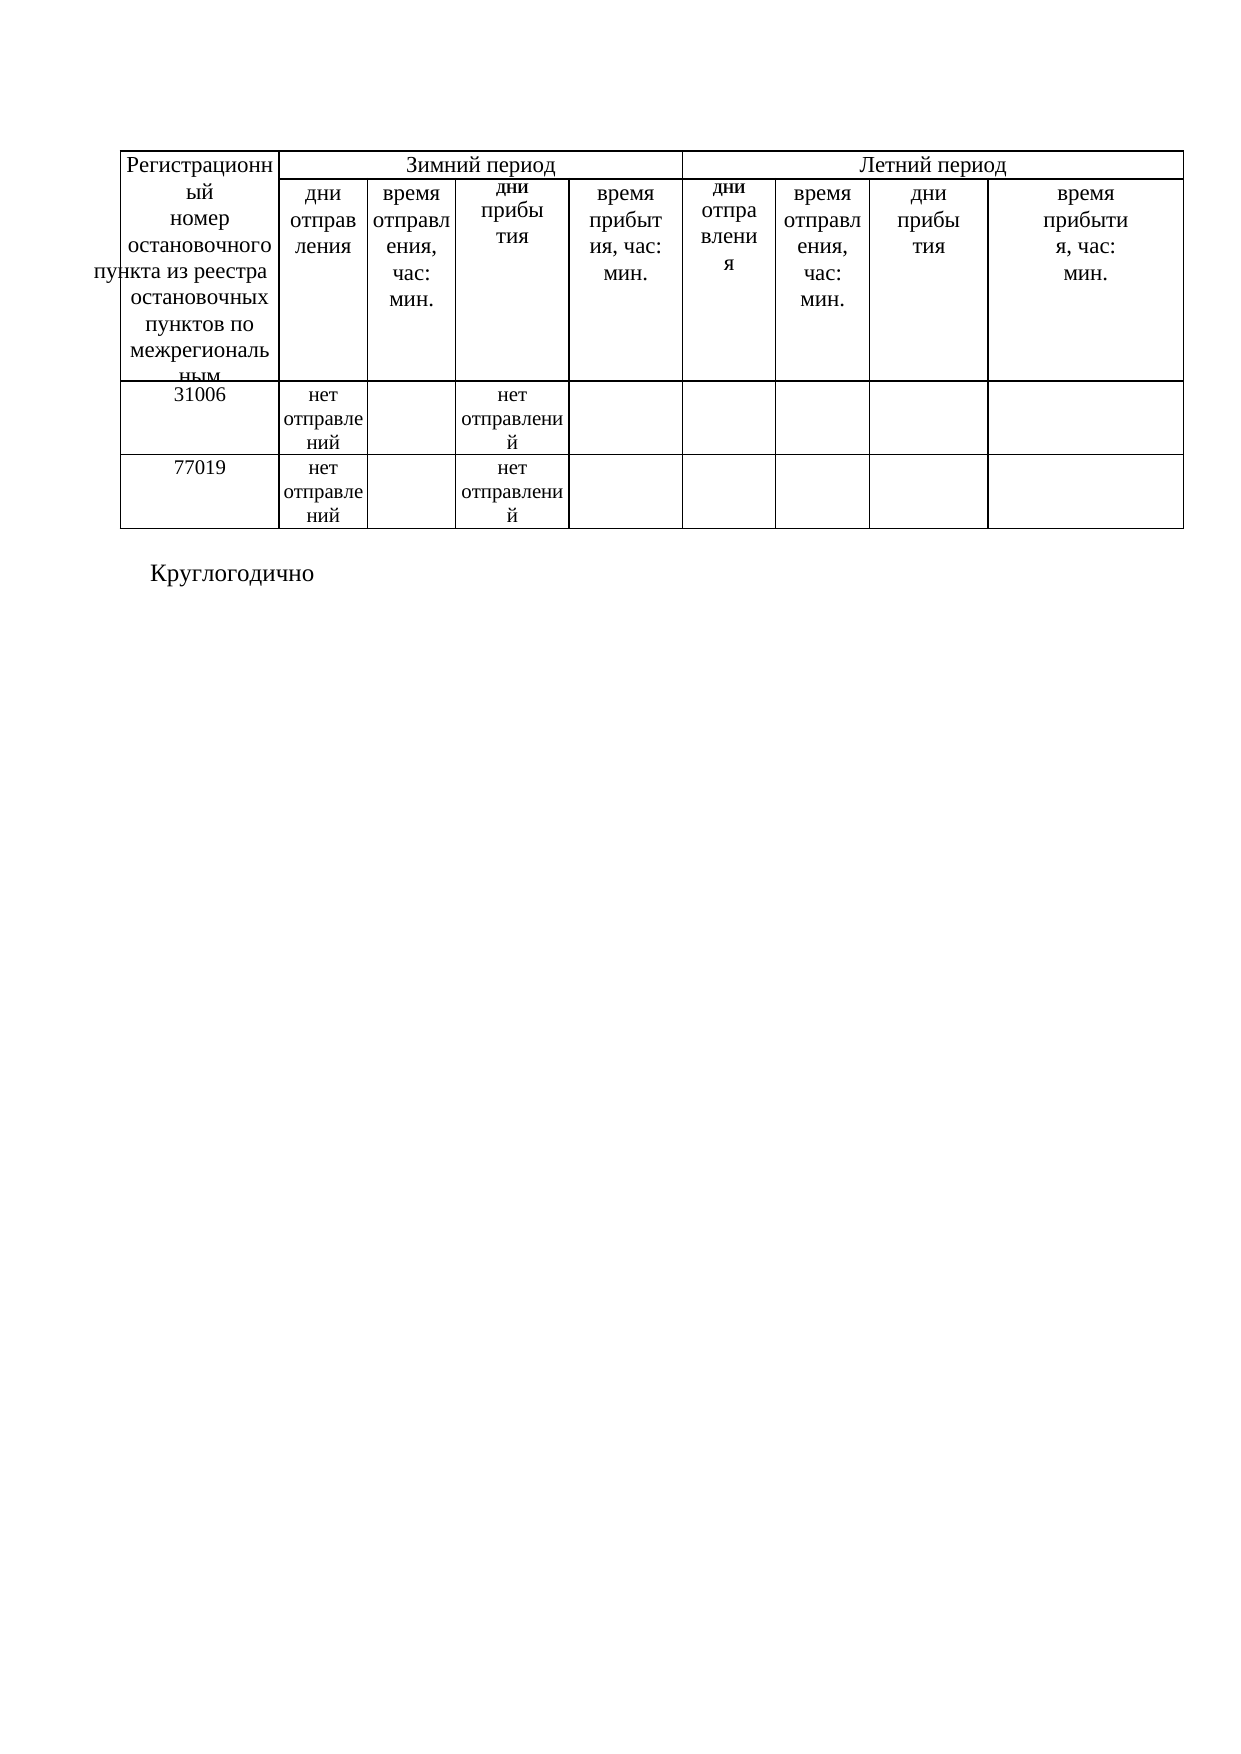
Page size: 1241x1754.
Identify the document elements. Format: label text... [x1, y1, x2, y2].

table_cell дни отправ ления [280, 180, 367, 380]
table_header Зимний период [280, 152, 682, 178]
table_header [121, 152, 278, 380]
table_cell 31006 [121, 382, 278, 454]
table_cell [368, 382, 455, 454]
text Круглогодично [150, 558, 1090, 587]
table_header Летний период [683, 152, 1183, 178]
table_cell нет отправлений [280, 382, 367, 454]
table_cell время прибыт ия, час: мин. [570, 180, 682, 380]
table_cell [870, 382, 987, 454]
table_cell [989, 382, 1183, 454]
table_cell [776, 382, 869, 454]
table_cell [570, 455, 682, 527]
table_cell дни прибы тия [870, 180, 987, 380]
table_cell время отправл ения, час: мин. [776, 180, 869, 380]
table_cell [570, 382, 682, 454]
table_cell [683, 455, 775, 527]
table_cell 77019 [121, 455, 278, 527]
table_cell ДНИ прибы тия [456, 180, 568, 380]
table_cell ДНИ отпра влени я [683, 180, 775, 380]
table_cell время прибыти я, час: мин. [989, 180, 1183, 380]
table_cell [870, 455, 987, 527]
table_cell [683, 382, 775, 454]
table_cell нет отправлений [456, 455, 568, 527]
table_cell нет отправлений [280, 455, 367, 527]
table_cell [989, 455, 1183, 527]
table_cell нет отправлений [456, 382, 568, 454]
table_cell [368, 455, 455, 527]
table_cell время отправл ения, час: мин. [368, 180, 455, 380]
table_cell [776, 455, 869, 527]
